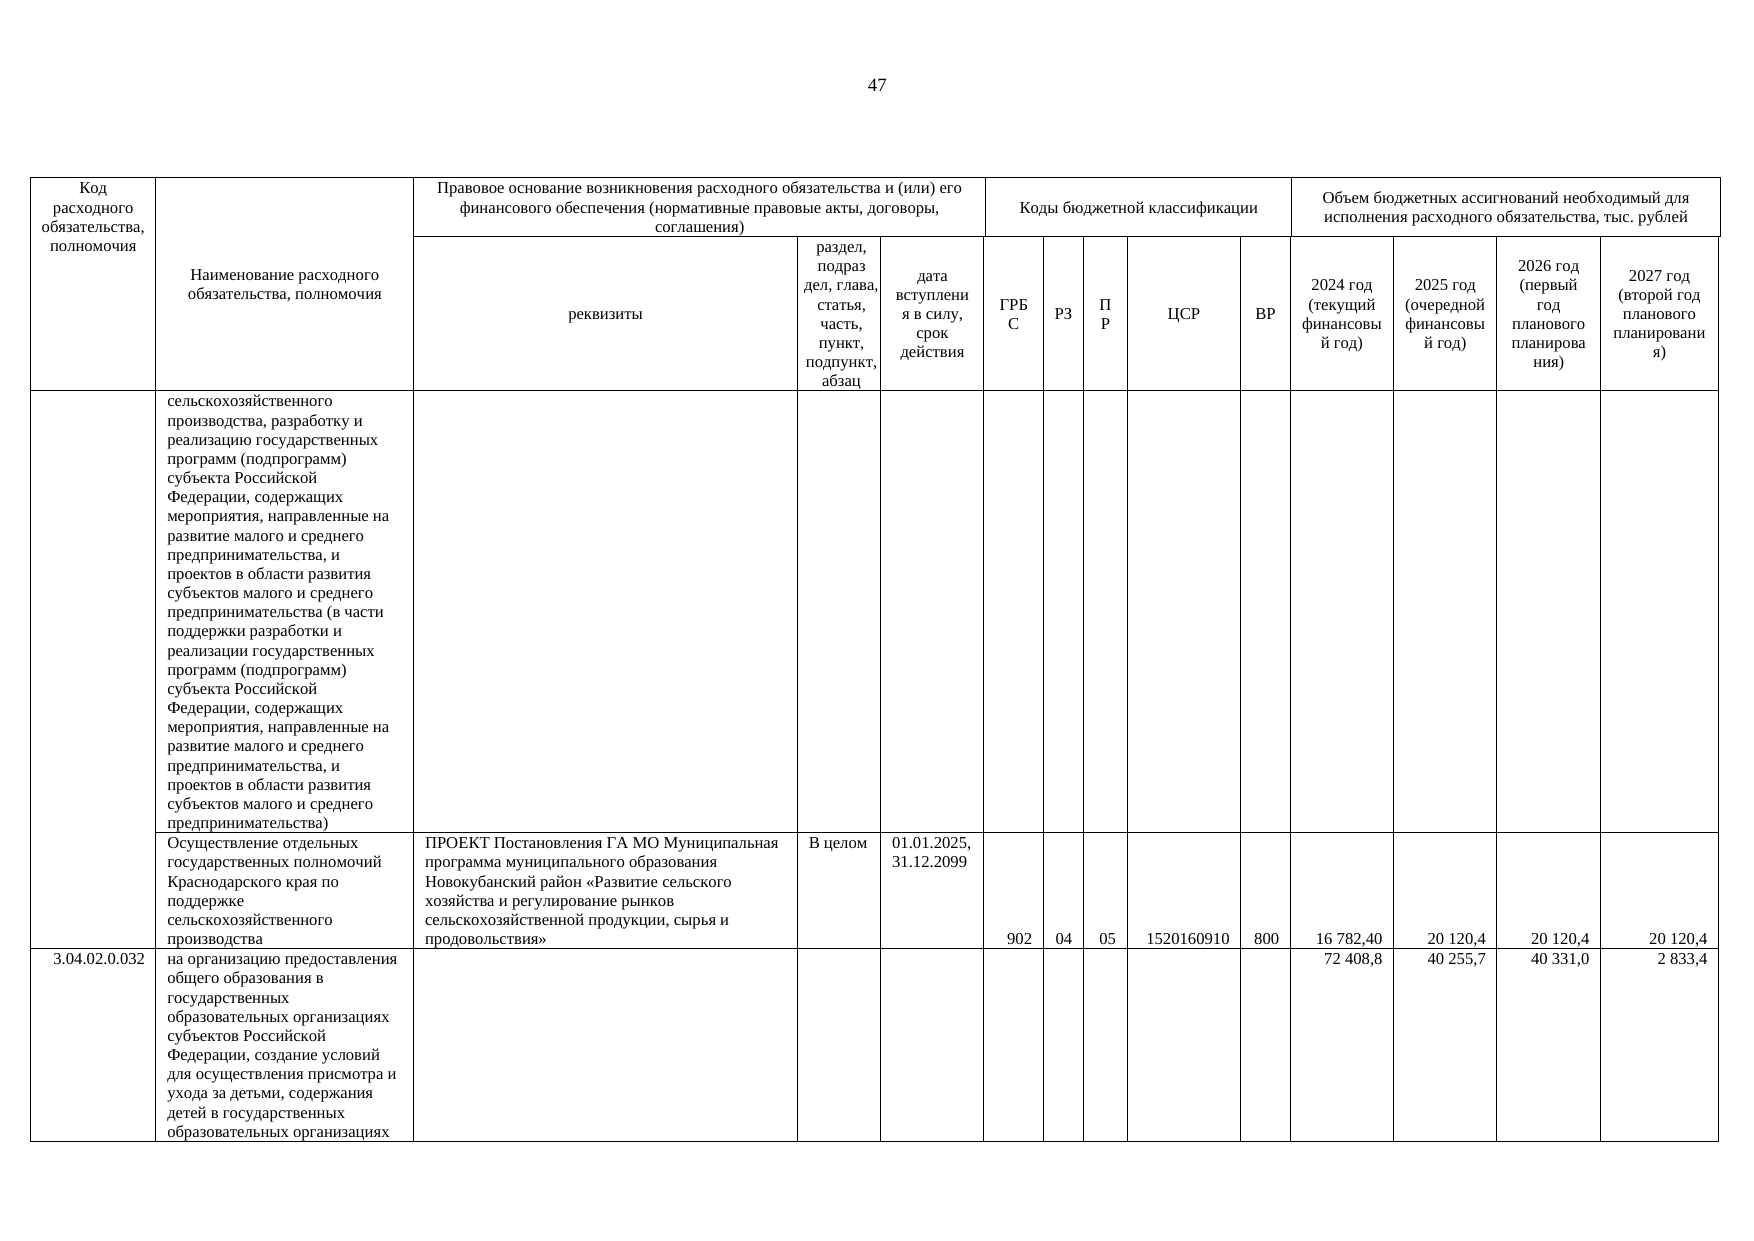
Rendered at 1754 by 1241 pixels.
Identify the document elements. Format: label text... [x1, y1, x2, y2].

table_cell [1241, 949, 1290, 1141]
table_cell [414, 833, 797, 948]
table_header Правовое основание возникновения расходного обязательства и (или) его финансового обеспечения (нормативные правовые акты, договоры, соглашения) [414, 178, 985, 236]
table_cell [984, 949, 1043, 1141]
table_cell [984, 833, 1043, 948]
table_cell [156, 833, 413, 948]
table_header Коды бюджетной классификации [986, 178, 1291, 236]
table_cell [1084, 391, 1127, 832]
table_header Наименование расходного обязательства, полномочия [156, 178, 413, 390]
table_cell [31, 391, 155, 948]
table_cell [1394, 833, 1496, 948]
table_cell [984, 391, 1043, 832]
table_cell ПР [1084, 237, 1127, 390]
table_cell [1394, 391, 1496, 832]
table_cell 2027 год (второй год планового планирования) [1601, 237, 1718, 390]
table_cell РЗ [1044, 237, 1083, 390]
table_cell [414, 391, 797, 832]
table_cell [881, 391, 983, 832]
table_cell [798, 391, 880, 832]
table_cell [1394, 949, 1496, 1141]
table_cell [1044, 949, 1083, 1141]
table_cell раздел, подраз дел, глава, статья, часть, пункт, подпункт, абзац [798, 237, 880, 390]
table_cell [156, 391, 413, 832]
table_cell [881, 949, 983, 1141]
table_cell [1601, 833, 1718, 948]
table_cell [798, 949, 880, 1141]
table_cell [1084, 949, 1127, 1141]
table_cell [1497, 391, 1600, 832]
table_cell 2026 год (первый год планового планирования) [1497, 237, 1600, 390]
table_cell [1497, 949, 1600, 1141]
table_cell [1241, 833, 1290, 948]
table_cell 2025 год (очередной финансовый год) [1394, 237, 1496, 390]
table_header Код расходного обязательства, полномочия [31, 178, 155, 390]
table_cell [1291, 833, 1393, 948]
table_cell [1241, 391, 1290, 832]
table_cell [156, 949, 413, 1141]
table_cell ЦСР [1128, 237, 1240, 390]
table_cell дата вступления в силу, срок действия [881, 237, 983, 390]
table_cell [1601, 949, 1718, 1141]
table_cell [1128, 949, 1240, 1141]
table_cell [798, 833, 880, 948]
table_cell ГРБС [984, 237, 1043, 390]
table_cell 2024 год (текущий финансовый год) [1291, 237, 1393, 390]
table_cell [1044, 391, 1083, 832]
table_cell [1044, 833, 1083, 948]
table_cell ВР [1241, 237, 1290, 390]
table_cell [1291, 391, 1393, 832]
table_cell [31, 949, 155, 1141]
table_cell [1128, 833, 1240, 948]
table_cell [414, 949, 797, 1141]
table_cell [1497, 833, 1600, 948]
table_cell реквизиты [414, 237, 797, 390]
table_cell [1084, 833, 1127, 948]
table_header Объем бюджетных ассигнований необходимый для исполнения расходного обязательства, тыс. рублей [1292, 178, 1720, 236]
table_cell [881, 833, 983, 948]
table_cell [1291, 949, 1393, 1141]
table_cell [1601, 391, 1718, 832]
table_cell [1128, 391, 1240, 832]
